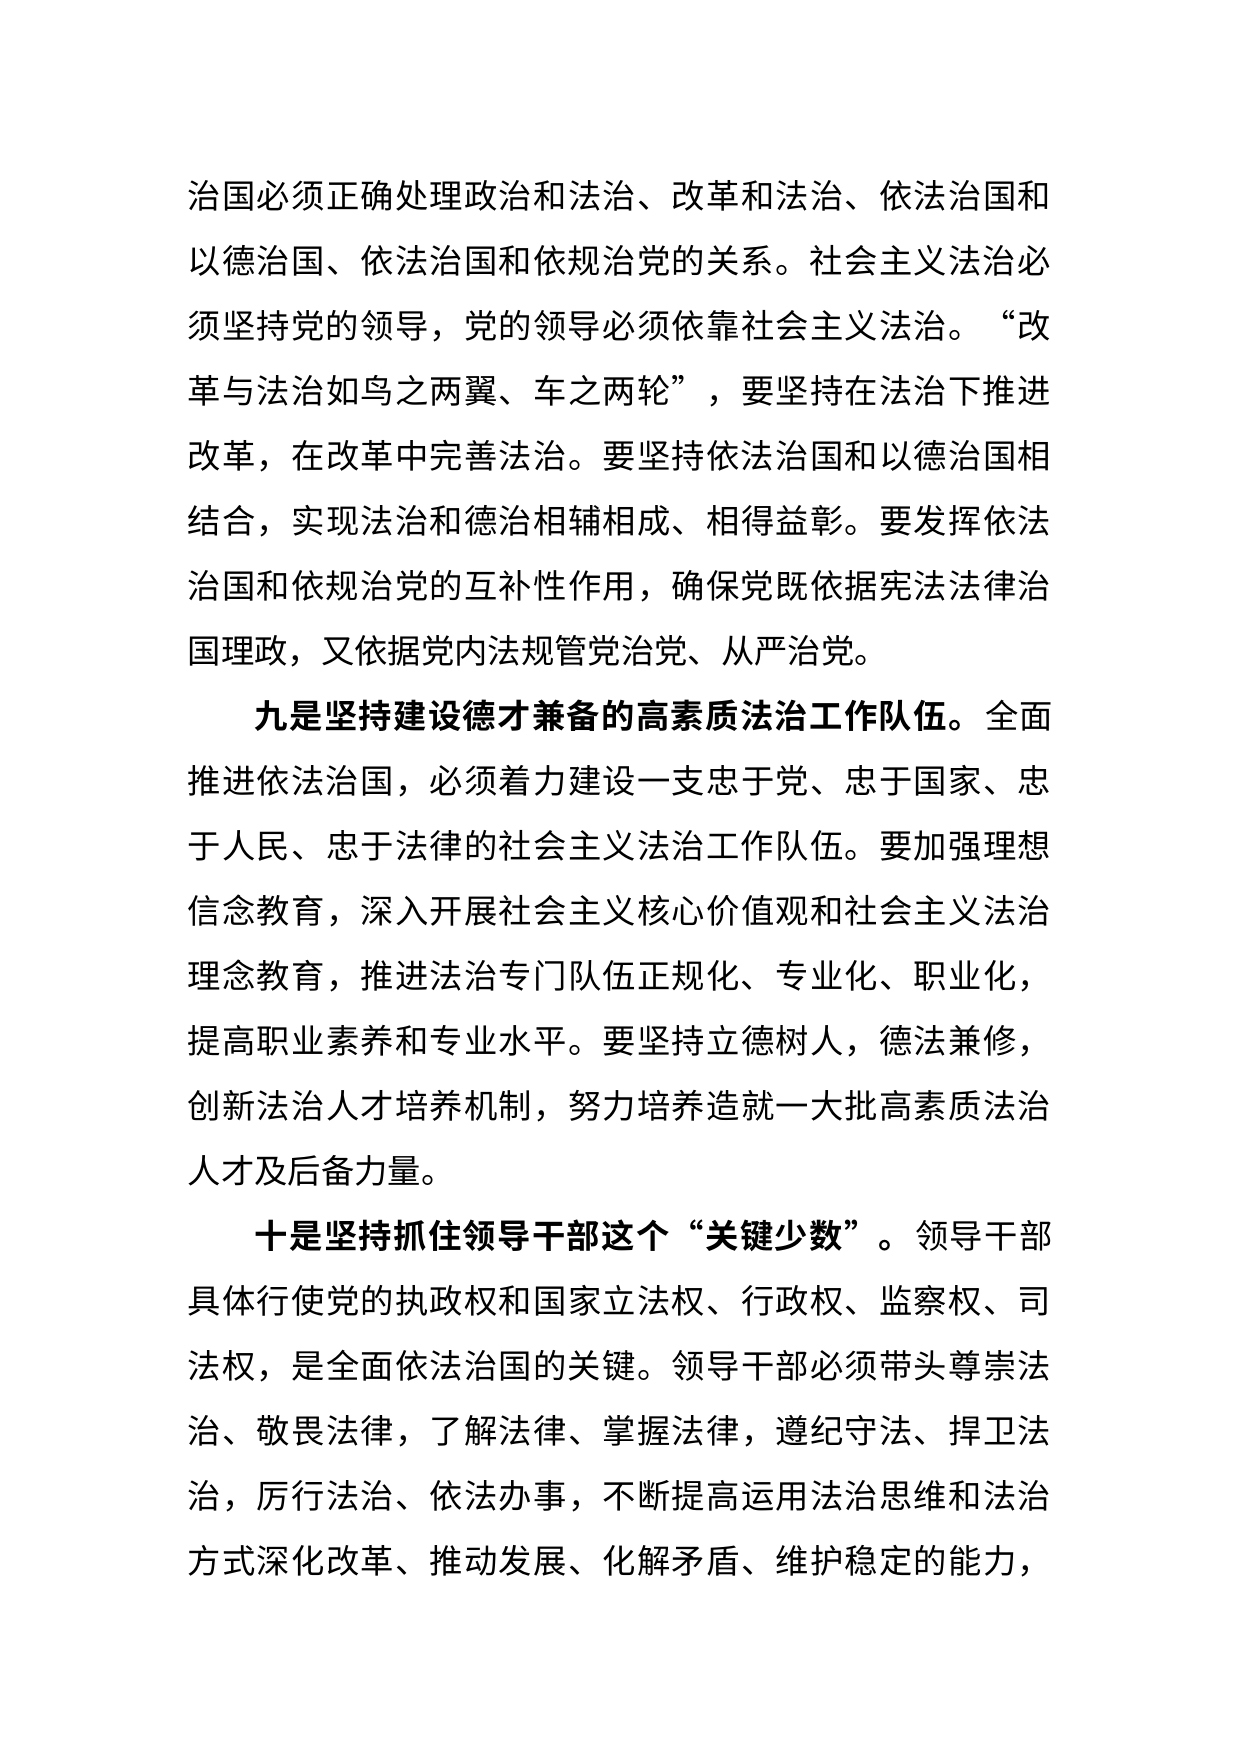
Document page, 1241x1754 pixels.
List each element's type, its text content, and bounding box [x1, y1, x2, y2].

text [187, 162, 1053, 682]
text 九是坚持建设德才兼备的高素质法治工作队伍。全面推进依法治国，必须着力建设一支忠于党、忠于国家、忠于人民、忠于法律的社会主义法治工作队伍。要加强理想信念教育，深入开展社会主义核心价值观和社会主义法治理念教育，推进法治专门队伍正规化、专业化、职业化，提高职业素养和专业水平。要坚持立德树人，德法兼修，创新法治人才培养机制，努力培养造就一大批高素质法治人才及后备力量。 [187, 682, 1053, 1202]
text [187, 1202, 1053, 1592]
